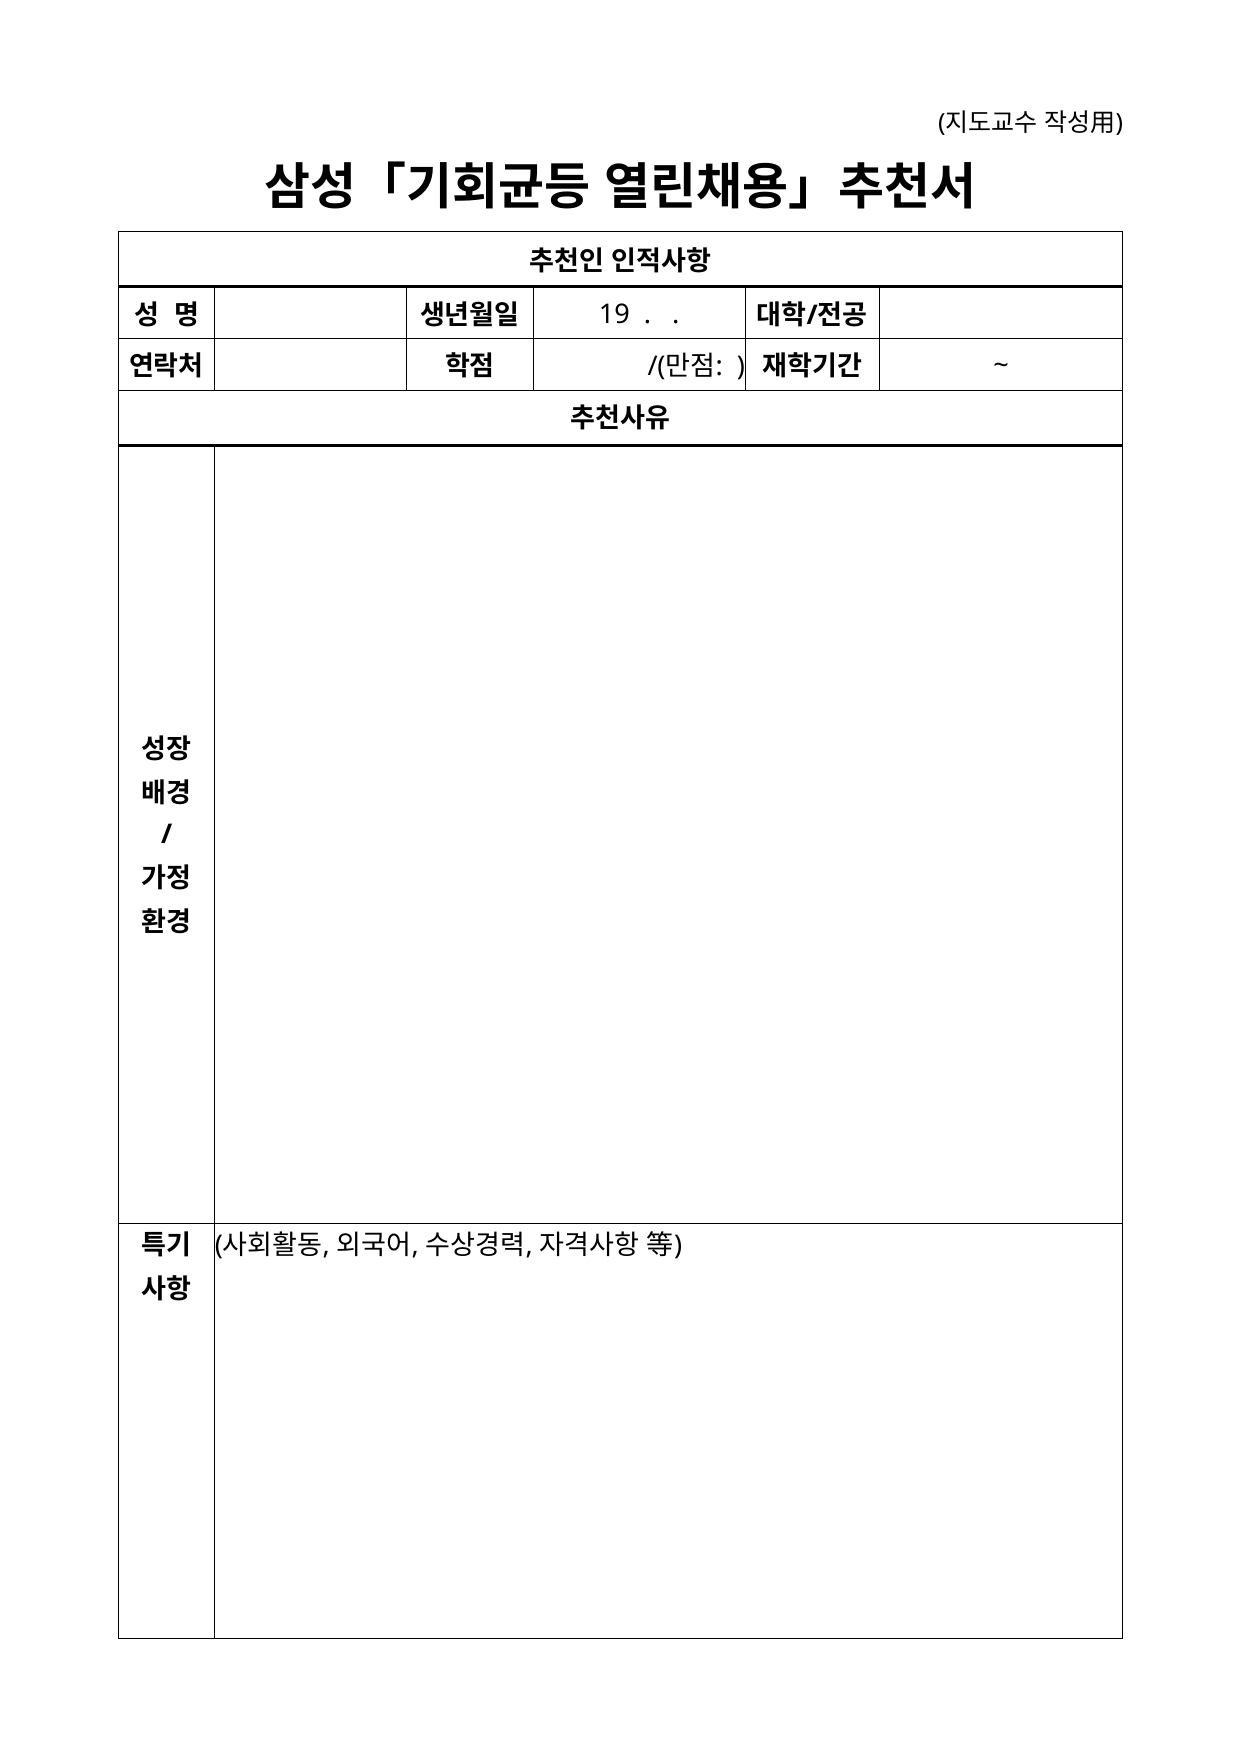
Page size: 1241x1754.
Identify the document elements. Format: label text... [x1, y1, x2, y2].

table_cell ~ [880, 339, 1122, 389]
table_cell [215, 447, 1122, 1223]
table_cell 대학/전공 [746, 288, 879, 337]
table_header 추천인 인적사항 [119, 232, 1122, 285]
table_cell 특기 사항 [119, 1224, 214, 1638]
table_cell 학점 [407, 339, 533, 389]
table_cell /(만점: ) [534, 339, 745, 389]
table_cell 연락처 [119, 339, 214, 389]
table_cell [215, 339, 406, 389]
table_cell [880, 288, 1122, 337]
table_cell 19 . . [534, 288, 745, 337]
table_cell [215, 1224, 1122, 1638]
table_cell [215, 288, 406, 337]
table_cell 생년월일 [407, 288, 533, 337]
table_cell 성장 배경 / 가정 환경 [119, 447, 214, 1223]
table_cell 재학기간 [746, 339, 879, 389]
table_cell 추천사유 [119, 391, 1122, 444]
table_cell 성 명 [119, 288, 214, 337]
